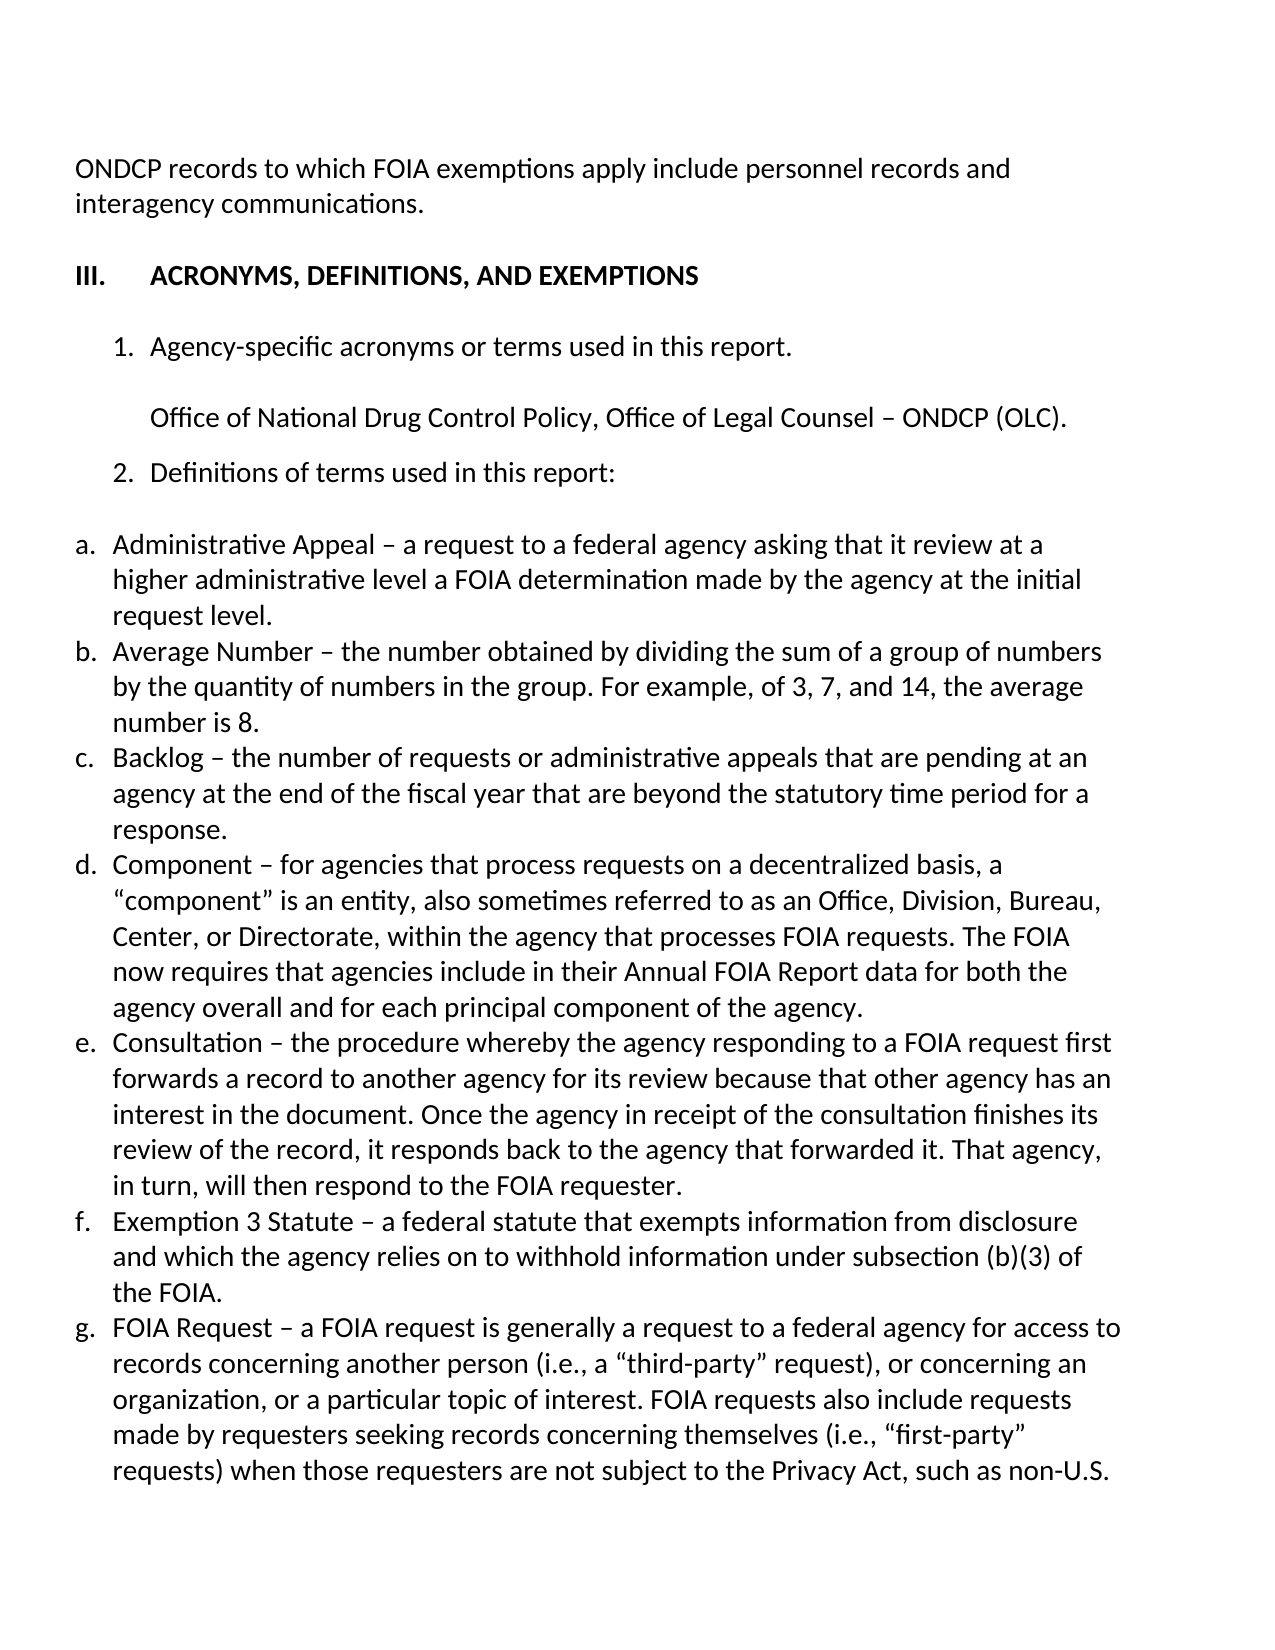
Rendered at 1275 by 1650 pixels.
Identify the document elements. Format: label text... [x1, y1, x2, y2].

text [75, 1309, 1125, 1488]
list Agency-specific acronyms or terms used in this report. [112, 328, 1125, 364]
text c. Backlog – the number of requests or administrative appeals that are pending at an agency at the end of the fiscal year that are beyond the statutory time period for a response. [75, 739, 1125, 846]
text e. Consultation – the procedure whereby the agency responding to a FOIA request first forwards a record to another agency for its review because that other agency has an interest in the document. Once the agency in receipt of the consultation finishes its review of the record, it responds back to the agency that forwarded it. That agency, in turn, will then respond to the FOIA requester. [75, 1024, 1125, 1203]
text a. Administrative Appeal – a request to a federal agency asking that it review at a higher administrative level a FOIA determination made by the agency at the initial request level. [75, 526, 1125, 633]
text Office of National Drug Control Policy, Office of Legal Counsel – ONDCP (OLC). [75, 399, 1125, 435]
list ACRONYMS, DEFINITIONS, AND EXEMPTIONS [75, 257, 1125, 292]
list Definitions of terms used in this report: [112, 454, 1125, 490]
text d. Component – for agencies that process requests on a decentralized basis, a “component” is an entity, also sometimes referred to as an Office, Division, Bureau, Center, or Directorate, within the agency that processes FOIA requests. The FOIA now requires that agencies include in their Annual FOIA Report data for both the agency overall and for each principal component of the agency. [75, 846, 1125, 1024]
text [75, 150, 1125, 221]
text b. Average Number – the number obtained by dividing the sum of a group of numbers by the quantity of numbers in the group. For example, of 3, 7, and 14, the average number is 8. [75, 633, 1125, 739]
text f. Exemption 3 Statute – a federal statute that exempts information from disclosure and which the agency relies on to withhold information under subsection (b)(3) of the FOIA. [75, 1203, 1125, 1309]
